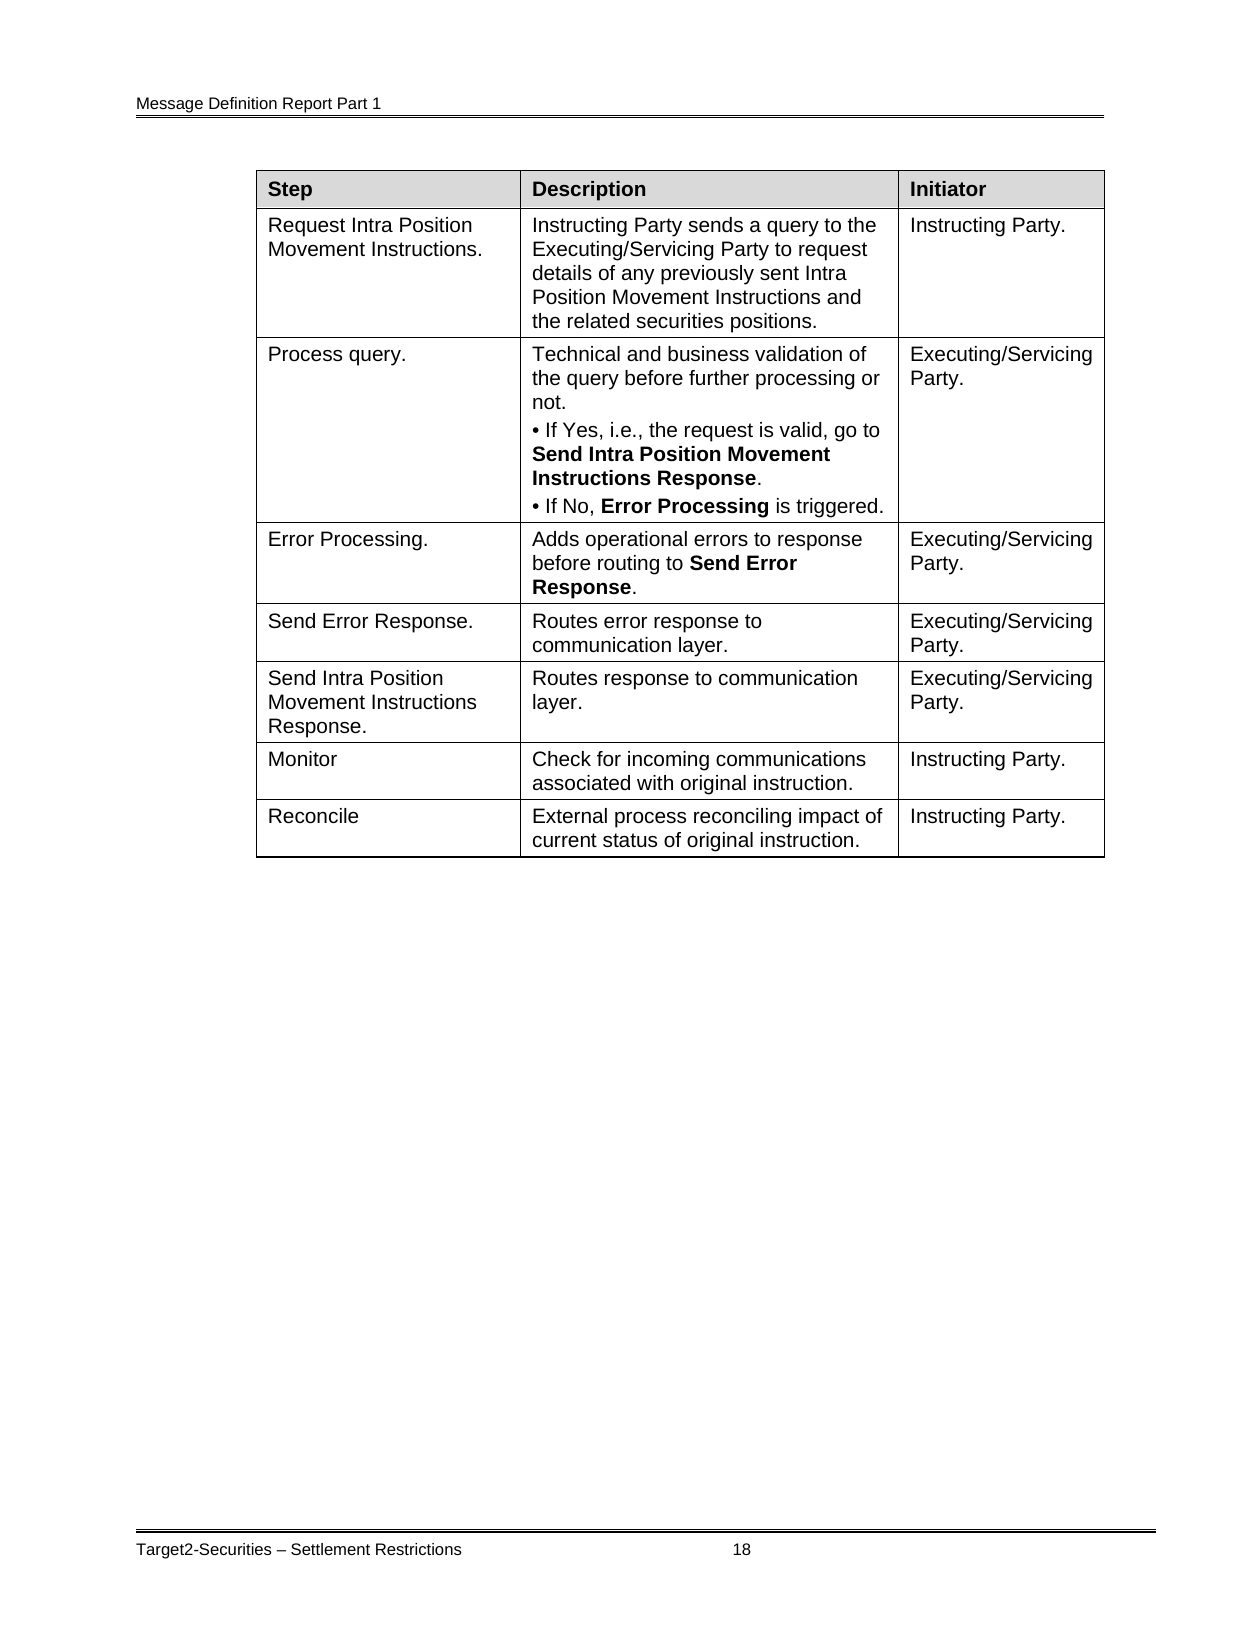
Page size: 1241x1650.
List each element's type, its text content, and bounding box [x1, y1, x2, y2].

table_cell Executing/Servicing Party. [899, 338, 1104, 522]
table_cell Send Error Response. [257, 604, 520, 661]
table_cell Executing/Servicing Party. [899, 523, 1104, 603]
table_cell Instructing Party. [899, 209, 1104, 337]
table_cell Request Intra Position Movement Instructions. [257, 209, 520, 337]
table_header Initiator [899, 171, 1104, 207]
table_cell Executing/Servicing Party. [899, 604, 1104, 661]
table_cell Routes response to communication layer. [521, 662, 898, 742]
table_cell Adds operational errors to response before routing to Send Error Response. [521, 523, 898, 603]
table_cell Instructing Party. [899, 743, 1104, 799]
table_cell Process query. [257, 338, 520, 522]
table_cell Send Intra Position Movement Instructions Response. [257, 662, 520, 742]
table_cell Instructing Party. [899, 800, 1104, 856]
table_cell Error Processing. [257, 523, 520, 603]
table_cell Reconcile [257, 800, 520, 856]
table_cell Instructing Party sends a query to the Executing/Servicing Party to request details of any previously sent Intra Position Movement Instructions and the related securities positions. [521, 209, 898, 337]
table_header Step [257, 171, 520, 207]
table_cell External process reconciling impact of current status of original instruction. [521, 800, 898, 856]
table_cell Monitor [257, 743, 520, 799]
table_cell Routes error response to communication layer. [521, 604, 898, 661]
table_cell Check for incoming communications associated with original instruction. [521, 743, 898, 799]
table_cell Technical and business validation of the query before further processing or not. • If Yes, i.e., the request is valid, go to Send Intra Position Movement Instructions Response. • If No, Error Processing is triggered. [521, 338, 898, 522]
table_header Description [521, 171, 898, 207]
table_cell Executing/Servicing Party. [899, 662, 1104, 742]
